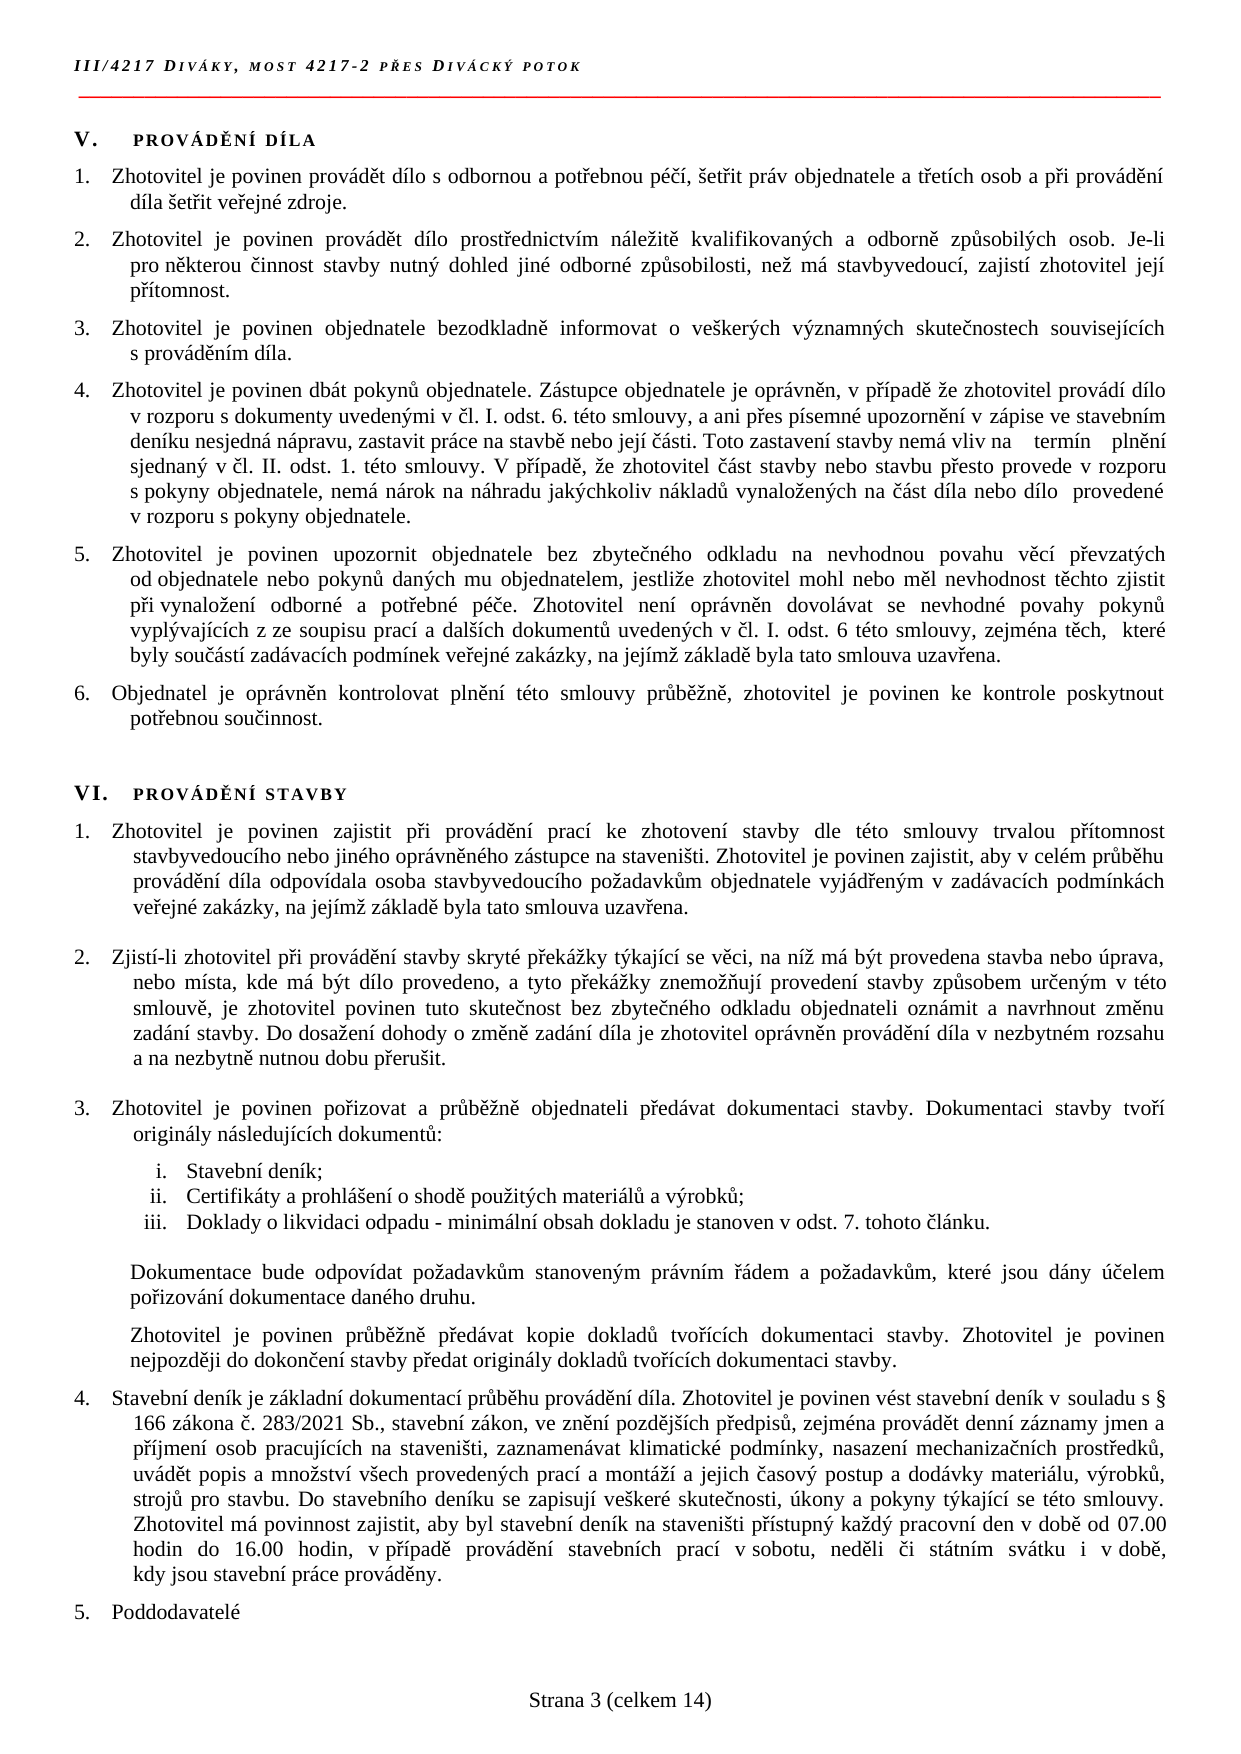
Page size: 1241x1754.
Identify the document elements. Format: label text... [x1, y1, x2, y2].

list Objednatel je oprávněn kontrolovat plnění této smlouvy průběžně, zhotovitel je povinen ke kontrole poskytnout potřebnou součinnost. [74, 680, 1166, 730]
list Zhotovitel je povinen zajistit při provádění prací ke zhotovení stavby dle této smlouvy trvalou přítomnost stavbyvedoucího nebo jiného oprávněného zástupce na staveništi. Zhotovitel je povinen zajistit, aby v celém průběhu provádění díla odpovídala osoba stavbyvedoucího požadavkům objednatele vyjádřeným v zadávacích podmínkách veřejné zakázky, na jejímž základě byla tato smlouva uzavřena. [74, 818, 1166, 919]
list Stavební deník je základní dokumentací průběhu provádění díla. Zhotovitel je povinen vést stavební deník v souladu s § 166 zákona č. 283/2021 Sb., stavební zákon, ve znění pozdějších předpisů, zejména provádět denní záznamy jmen a příjmení osob pracujících na staveništi, zaznamenávat klimatické podmínky, nasazení mechanizačních prostředků, uvádět popis a množství všech provedených prací a montáží a jejich časový postup a dodávky materiálu, výrobků, strojů pro stavbu. Do stavebního deníku se zapisují veškeré skutečnosti, úkony a pokyny týkající se této smlouvy. Zhotovitel má povinnost zajistit, aby byl stavební deník na staveništi přístupný každý pracovní den v době od 07.00 hodin do 16.00 hodin, v případě provádění stavebních prací v sobotu, neděli či státním svátku i v době, kdy jsou stavební práce prováděny. [74, 1385, 1166, 1587]
text Zhotovitel je povinen průběžně předávat kopie dokladů tvořících dokumentaci stavby. Zhotovitel je povinen nejpozději do dokončení stavby předat originály dokladů tvořících dokumentaci stavby. [130, 1322, 1166, 1372]
list Stavební deník; [167, 1158, 1166, 1183]
list Zhotovitel je povinen provádět dílo s odbornou a potřebnou péčí, šetřit práv objednatele a třetích osob a při provádění díla šetřit veřejné zdroje. [74, 163, 1166, 214]
list Zhotovitel je povinen provádět dílo prostřednictvím náležitě kvalifikovaných a odborně způsobilých osob. Je-li pro některou činnost stavby nutný dohled jiné odborné způsobilosti, než má stavbyvedoucí, zajistí zhotovitel její přítomnost. [74, 226, 1166, 302]
list Zhotovitel je povinen objednatele bezodkladně informovat o veškerých významných skutečnostech souvisejících s prováděním díla. [74, 314, 1166, 365]
list Zhotovitel je povinen dbát pokynů objednatele. Zástupce objednatele je oprávněn, v případě že zhotovitel provádí dílo v rozporu s dokumenty uvedenými v čl. I. odst. 6. této smlouvy, a ani přes písemné upozornění v zápise ve stavebním deníku nesjedná nápravu, zastavit práce na stavbě nebo její části. Toto zastavení stavby nemá vliv na termín plnění sjednaný v čl. II. odst. 1. této smlouvy. V případě, že zhotovitel část stavby nebo stavbu přesto provede v rozporu s pokyny objednatele, nemá nárok na náhradu jakýchkoliv nákladů vynaložených na část díla nebo dílo provedené v rozporu s pokyny objednatele. [74, 377, 1166, 529]
list Zjistí-li zhotovitel při provádění stavby skryté překážky týkající se věci, na níž má být provedena stavba nebo úprava, nebo místa, kde má být dílo provedeno, a tyto překážky znemožňují provedení stavby způsobem určeným v této smlouvě, je zhotovitel povinen tuto skutečnost bez zbytečného odkladu objednateli oznámit a navrhnout změnu zadání stavby. Do dosažení dohody o změně zadání díla je zhotovitel oprávněn provádění díla v nezbytném rozsahu a na nezbytně nutnou dobu přerušit. [74, 944, 1166, 1070]
list Certifikáty a prohlášení o shodě použitých materiálů a výrobků; [167, 1183, 1166, 1209]
list Zhotovitel je povinen upozornit objednatele bez zbytečného odkladu na nevhodnou povahu věcí převzatých od objednatele nebo pokynů daných mu objednatelem, jestliže zhotovitel mohl nebo měl nevhodnost těchto zjistit při vynaložení odborné a potřebné péče. Zhotovitel není oprávněn dovolávat se nevhodné povahy pokynů vyplývajících z ze soupisu prací a dalších dokumentů uvedených v čl. I. odst. 6 této smlouvy, zejména těch, které byly součástí zadávacích podmínek veřejné zakázky, na jejímž základě byla tato smlouva uzavřena. [74, 541, 1166, 667]
list provádění díla [74, 126, 1166, 151]
text Dokumentace bude odpovídat požadavkům stanoveným právním řádem a požadavkům, které jsou dány účelem pořizování dokumentace daného druhu. [130, 1259, 1166, 1309]
list provádění stavby [74, 780, 1166, 806]
list Poddodavatelé [74, 1599, 1166, 1624]
list Doklady o likvidaci odpadu - minimální obsah dokladu je stanoven v odst. 7. tohoto článku. [167, 1209, 1166, 1234]
list Zhotovitel je povinen pořizovat a průběžně objednateli předávat dokumentaci stavby. Dokumentaci stavby tvoří originály následujících dokumentů: [74, 1095, 1166, 1146]
